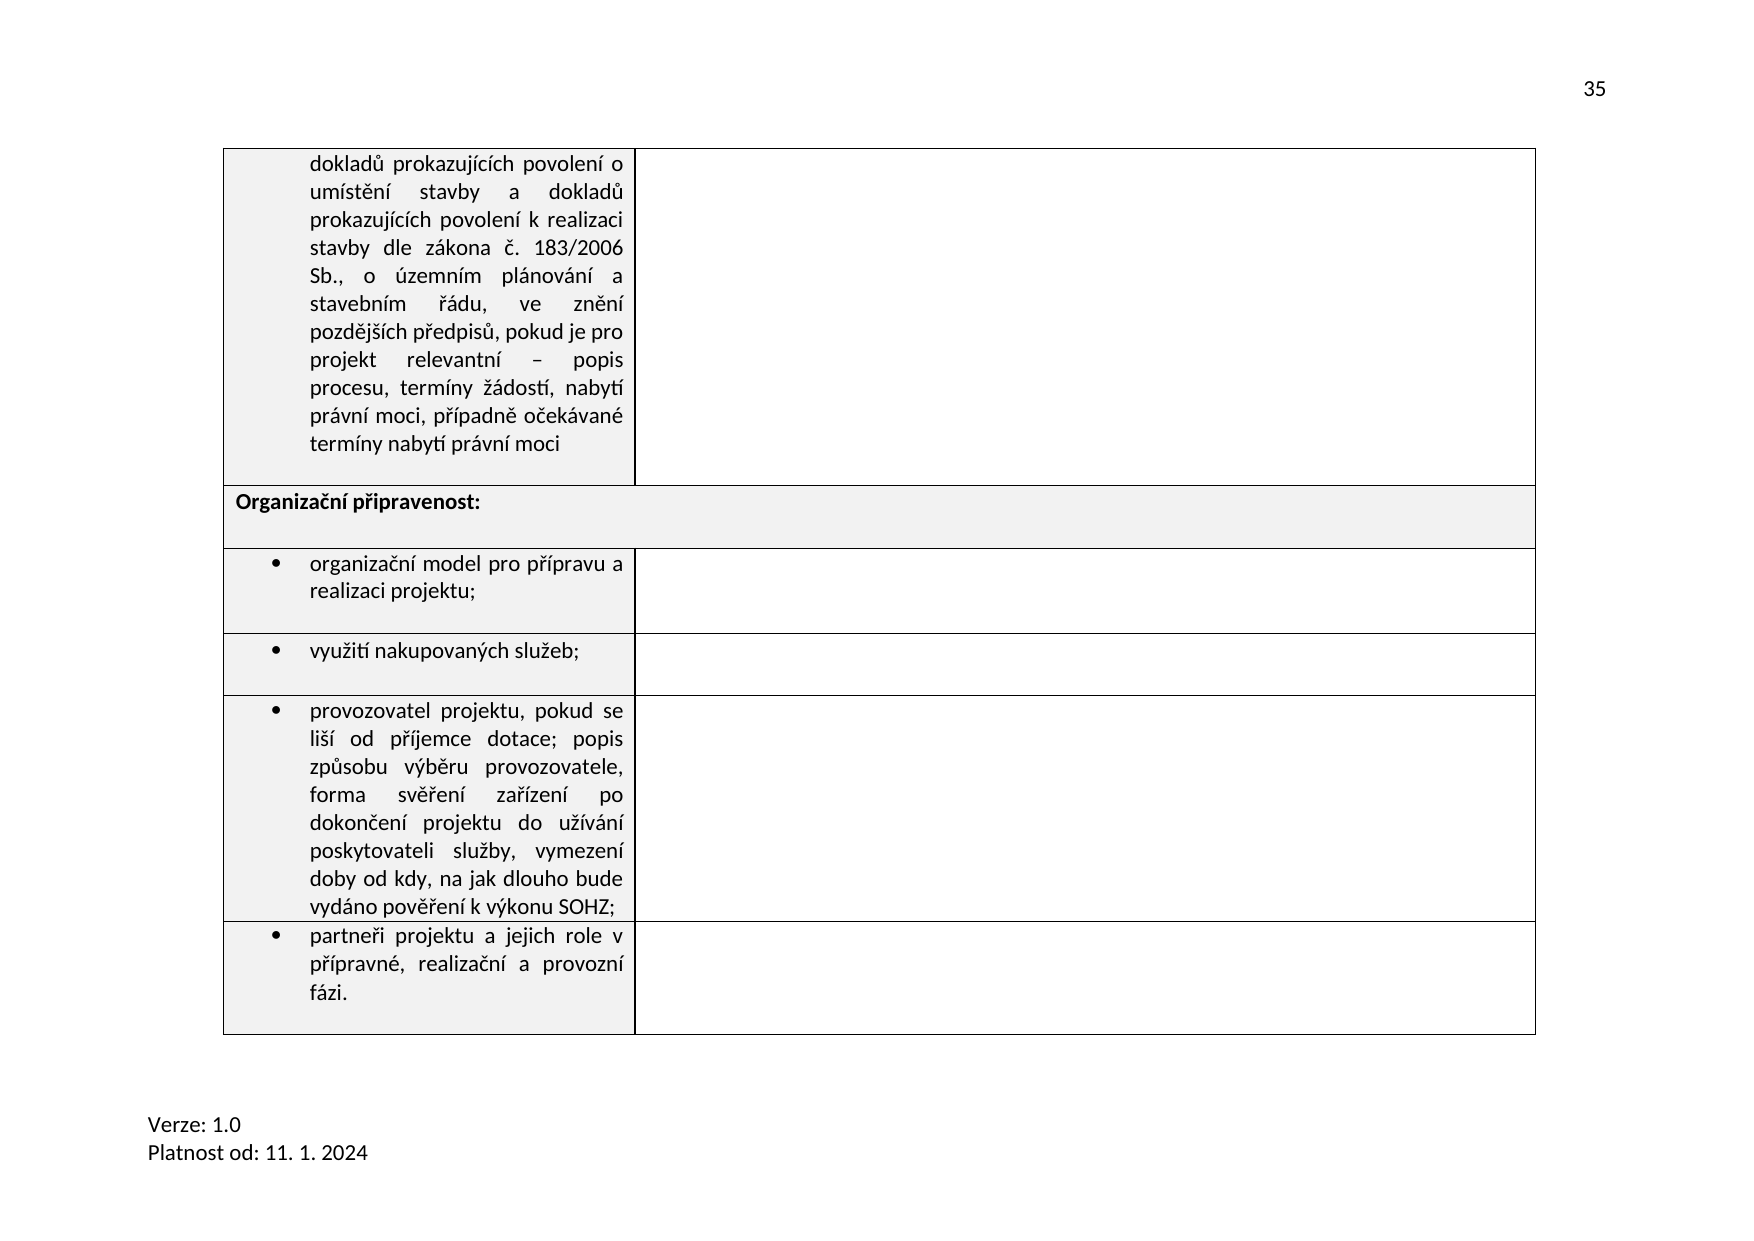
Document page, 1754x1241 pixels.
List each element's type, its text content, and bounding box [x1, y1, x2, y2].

table_cell partneři projektu a jejich role v přípravné, realizační a provozní fázi. [224, 922, 634, 1034]
table_cell provozovatel projektu, pokud se liší od příjemce dotace; popis způsobu výběru provozovatele, forma svěření zařízení po dokončení projektu do užívání poskytovateli služby, vymezení doby od kdy, na jak dlouho bude vydáno pověření k výkonu SOHZ; [224, 696, 634, 921]
table_cell organizační model pro přípravu a realizaci projektu; [224, 549, 634, 633]
table_cell využití nakupovaných služeb; [224, 634, 634, 695]
table_cell [636, 149, 1535, 485]
table_cell [636, 696, 1535, 921]
table_cell [636, 549, 1535, 633]
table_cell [224, 149, 634, 485]
table_cell Organizační připravenost: [224, 486, 1535, 548]
table_cell [636, 922, 1535, 1034]
table_cell [636, 634, 1535, 695]
